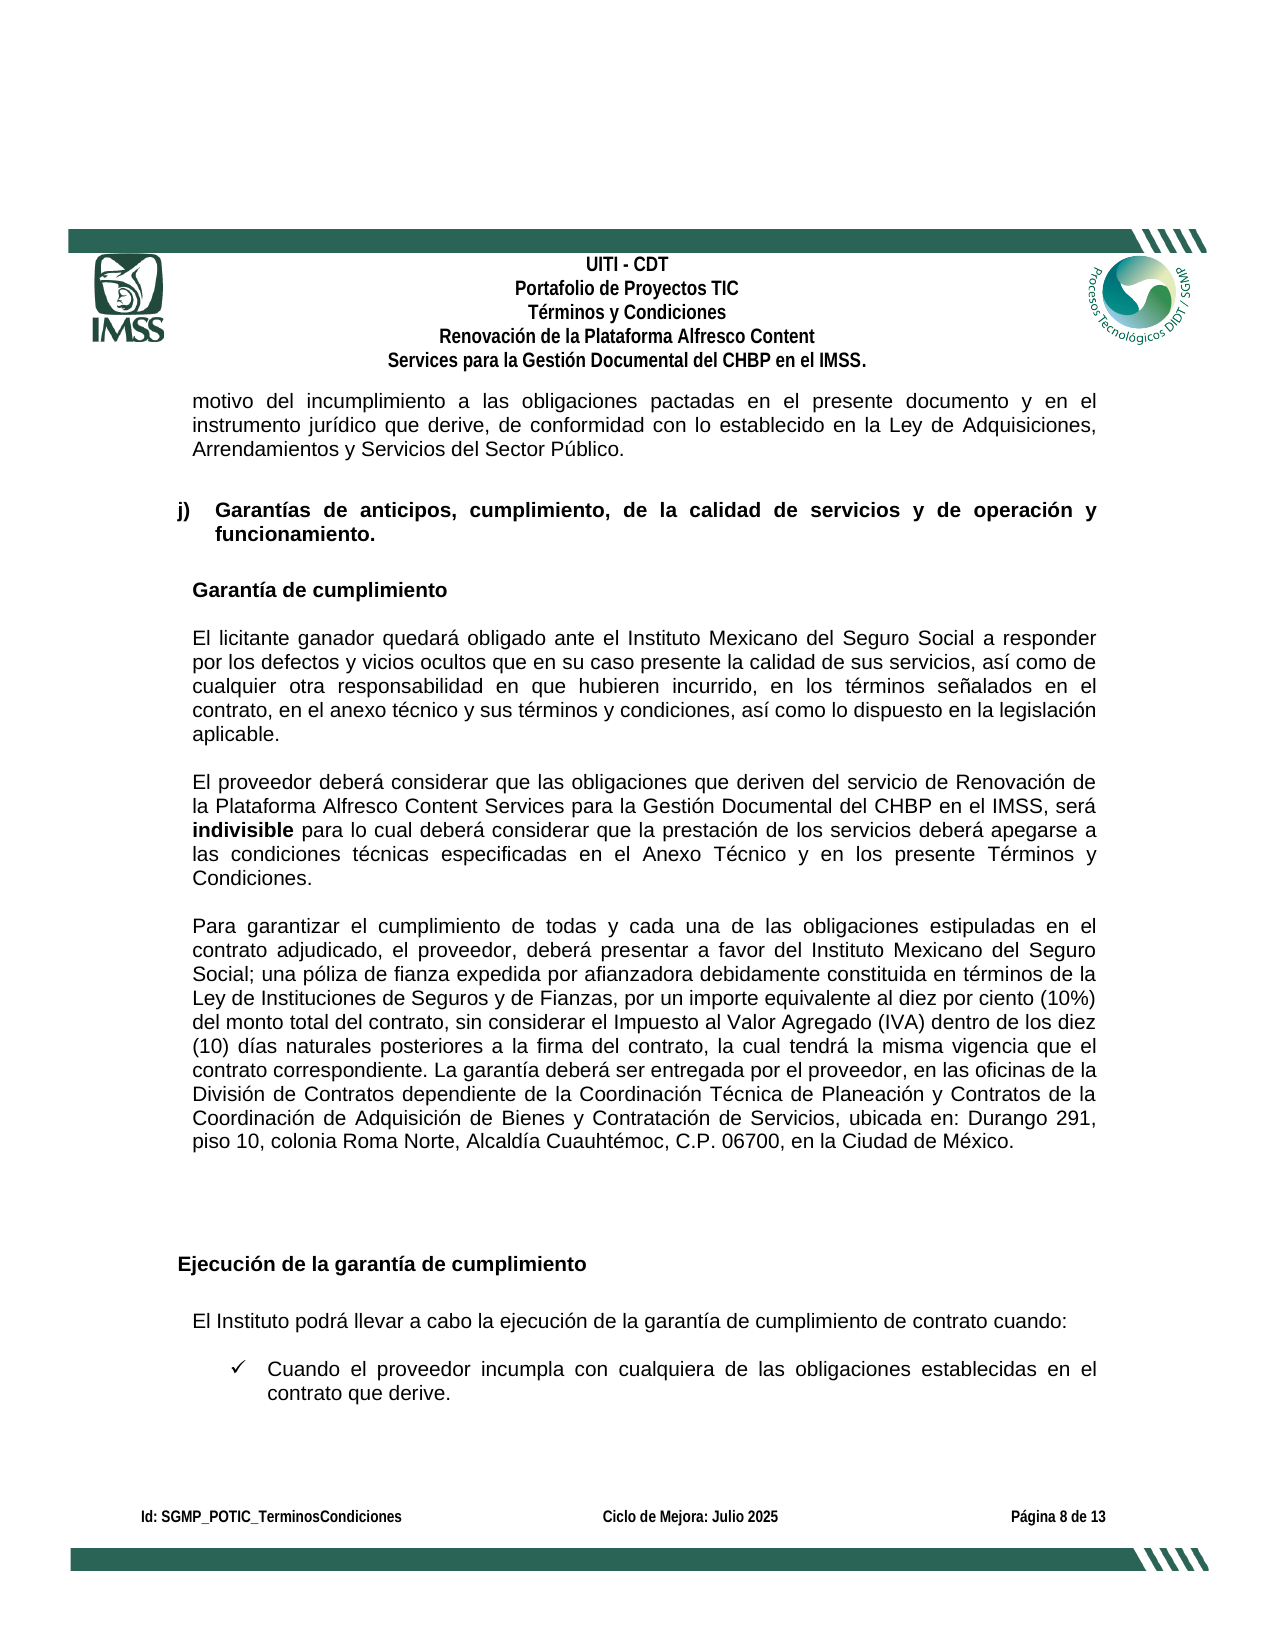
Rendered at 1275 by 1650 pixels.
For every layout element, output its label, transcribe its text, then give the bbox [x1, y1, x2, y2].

picture [70, 1548, 1209, 1571]
list Cuando el proveedor incumpla con cualquiera de las obligaciones establecidas en el contrato que derive. [229, 1356, 1098, 1404]
subtitle Ejecución de la garantía de cumplimiento [177, 1252, 1098, 1276]
text El Instituto podrá llevar a cabo la ejecución de la garantía de cumplimiento de contrato cuando: [192, 1308, 1098, 1332]
text El proveedor deberá considerar que las obligaciones que deriven del servicio de Renovación de la Plataforma Alfresco Content Services para la Gestión Documental del CHBP en el IMSS, será indivisible para lo cual deberá considerar que la prestación de los servicios deberá apegarse a las condiciones técnicas especificadas en el Anexo Técnico y en los presente Términos y Condiciones. [192, 770, 1098, 890]
text motivo del incumplimiento a las obligaciones pactadas en el presente documento y en el instrumento jurídico que derive, de conformidad con lo establecido en la Ley de Adquisiciones, Arrendamientos y Servicios del Sector Público. [192, 389, 1098, 461]
picture [68, 229, 1207, 346]
text Para garantizar el cumplimiento de todas y cada una de las obligaciones estipuladas en el contrato adjudicado, el proveedor, deberá presentar a favor del Instituto Mexicano del Seguro Social; una póliza de fianza expedida por afianzadora debidamente constituida en términos de la Ley de Instituciones de Seguros y de Fianzas, por un importe equivalente al diez por ciento (10%) del monto total del contrato, sin considerar el Impuesto al Valor Agregado (IVA) dentro de los diez (10) días naturales posteriores a la firma del contrato, la cual tendrá la misma vigencia que el contrato correspondiente. La garantía deberá ser entregada por el proveedor, en las oficinas de la División de Contratos dependiente de la Coordinación Técnica de Planeación y Contratos de la Coordinación de Adquisición de Bienes y Contratación de Servicios, ubicada en: Durango 291, piso 10, colonia Roma Norte, Alcaldía Cuauhtémoc, C.P. 06700, en la Ciudad de México. [192, 914, 1098, 1153]
text El licitante ganador quedará obligado ante el Instituto Mexicano del Seguro Social a responder por los defectos y vicios ocultos que en su caso presente la calidad de sus servicios, así como de cualquier otra responsabilidad en que hubieren incurrido, en los términos señalados en el contrato, en el anexo técnico y sus términos y condiciones, así como lo dispuesto en la legislación aplicable. [192, 626, 1098, 746]
subtitle Garantías de anticipos, cumplimiento, de la calidad de servicios y de operación y funcionamiento. [177, 498, 1098, 546]
text Garantía de cumplimiento [192, 578, 1098, 602]
